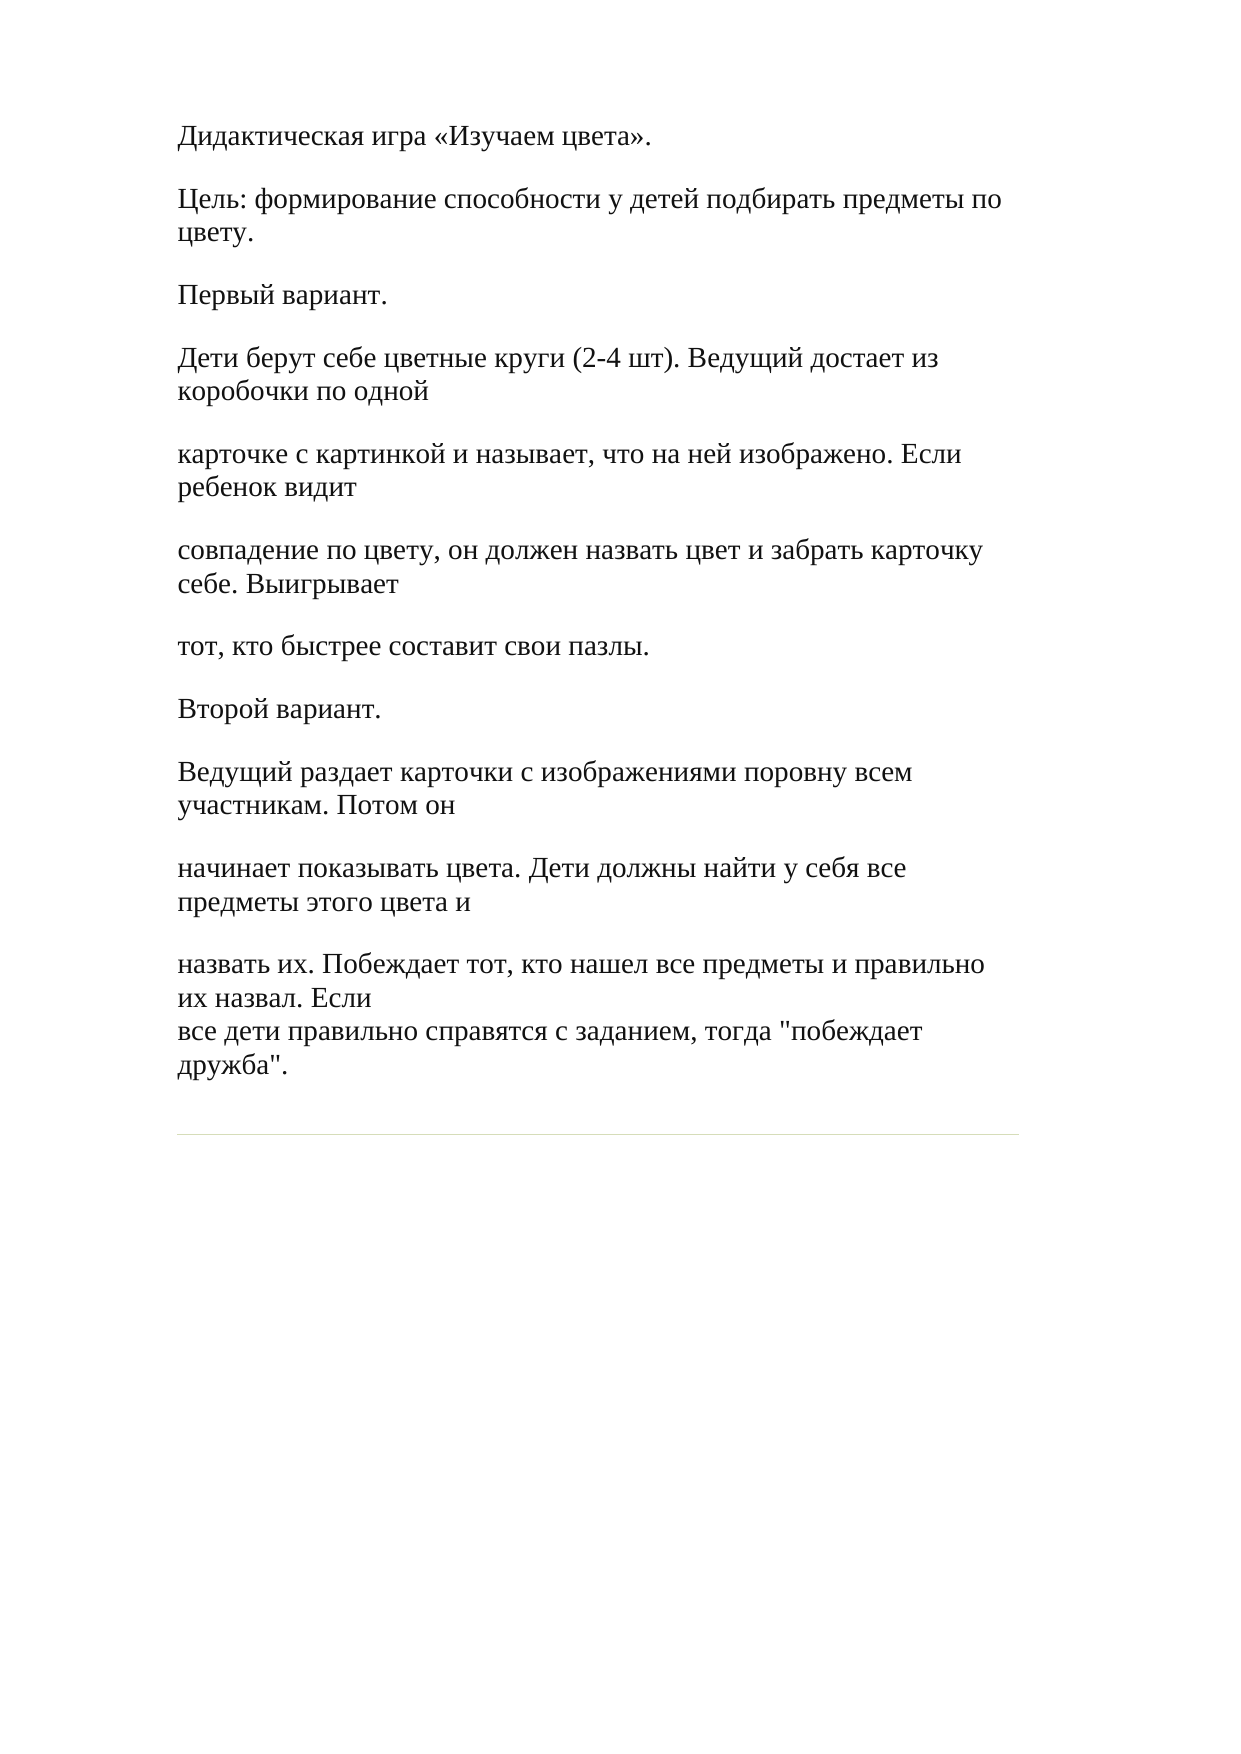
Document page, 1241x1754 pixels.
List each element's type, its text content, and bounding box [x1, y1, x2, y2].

text Ведущий раздает карточки с изображениями поровну всем участникам. Потом он [177, 754, 1019, 821]
text Цель: формирование способности у детей подбирать предметы по цвету. [177, 181, 1019, 248]
text карточке с картинкой и называет, что на ней изображено. Если ребенок видит [177, 436, 1019, 503]
text тот, кто быстрее составит свои пазлы. [177, 628, 1019, 662]
text Первый вариант. [177, 277, 1019, 311]
text Дидактическая игра «Изучаем цвета». [177, 118, 1019, 152]
text Второй вариант. [177, 691, 1019, 725]
text назвать их. Побеждает тот, кто нашел все предметы и правильно их назвал. Если [177, 946, 1019, 1013]
text Дети берут себе цветные круги (2-4 шт). Ведущий достает из коробочки по одной [177, 340, 1019, 407]
text начинает показывать цвета. Дети должны найти у себя все предметы этого цвета и [177, 850, 1019, 917]
text все дети правильно справятся с заданием, тогда "побеждает дружба". [177, 1013, 1019, 1081]
text совпадение по цвету, он должен назвать цвет и забрать карточку себе. Выигрывает [177, 532, 1019, 599]
